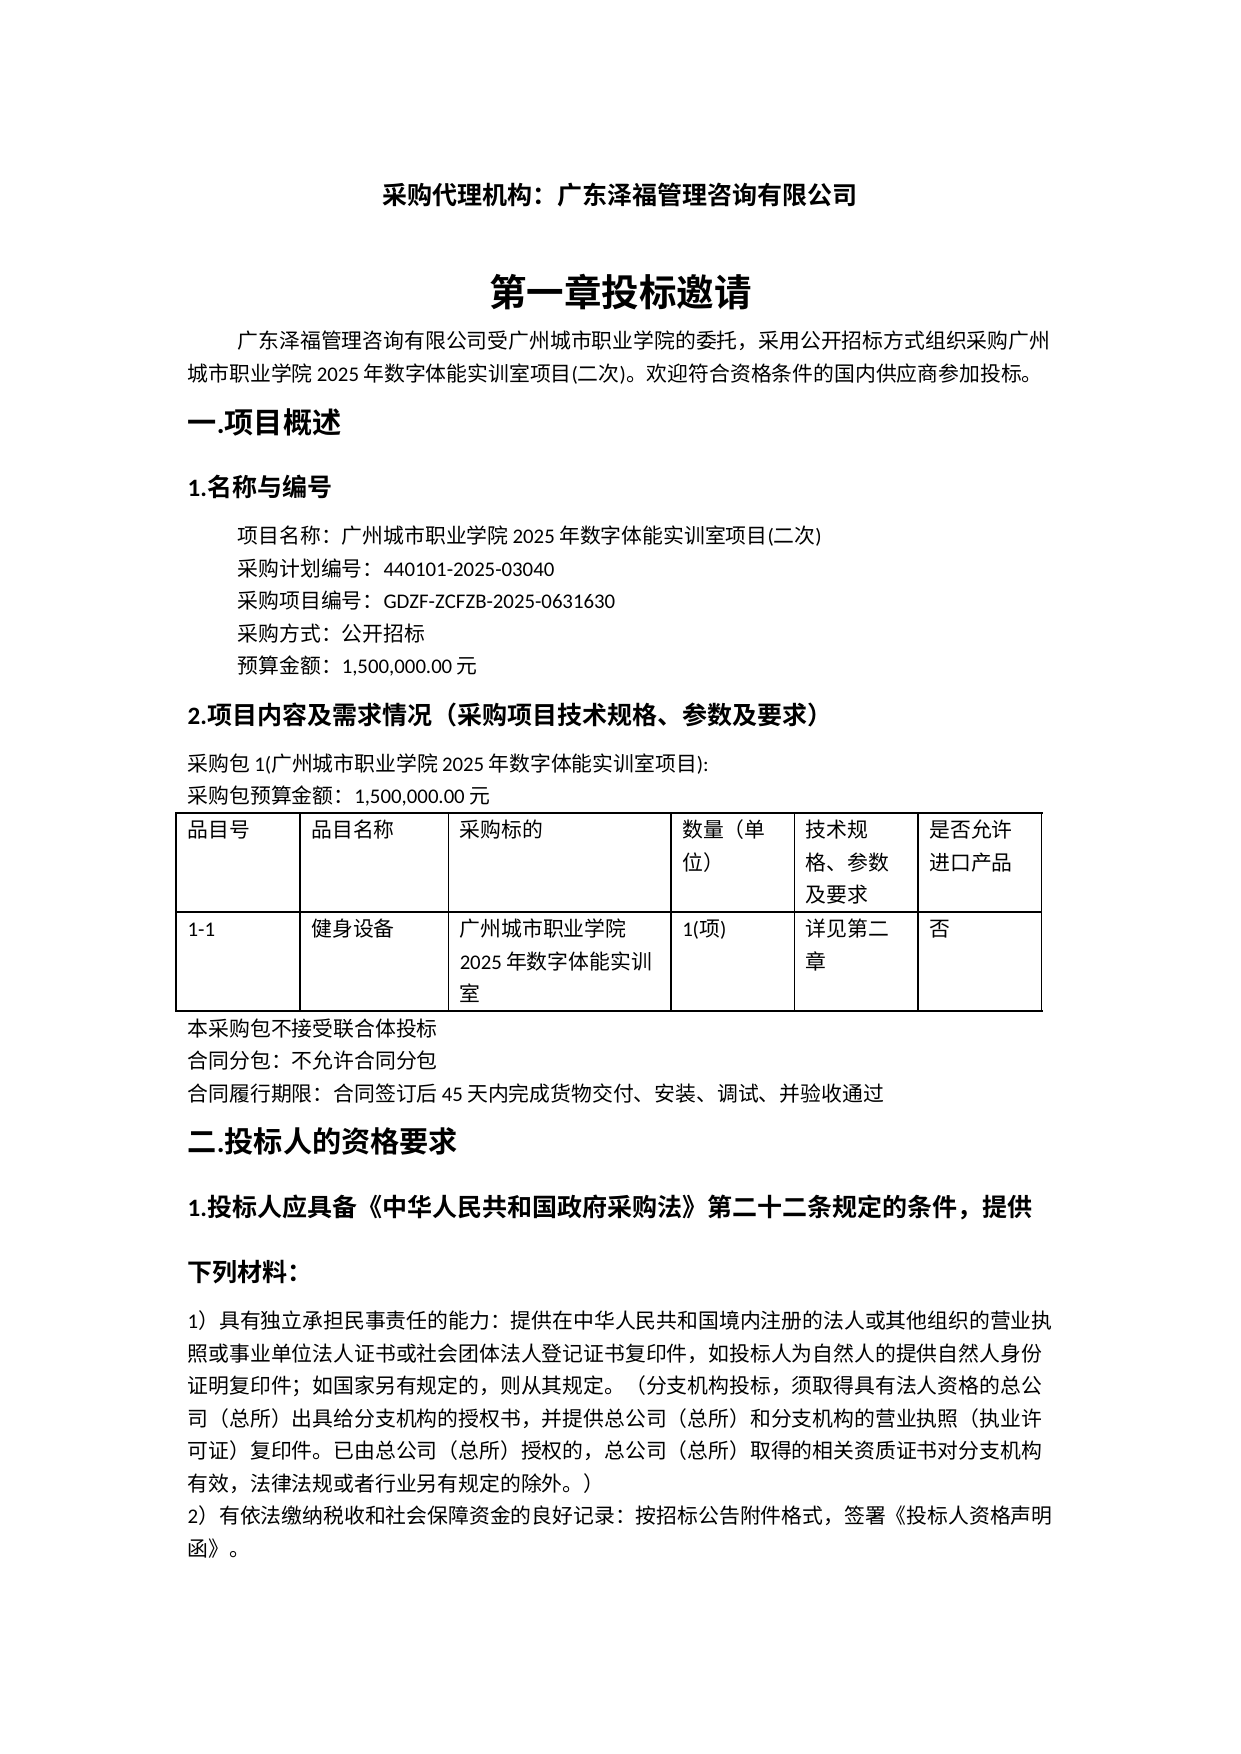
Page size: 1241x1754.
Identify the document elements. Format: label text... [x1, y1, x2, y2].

text 合同履行期限：合同签订后45天内完成货物交付、安装、调试、并验收通过 [187, 1077, 1053, 1109]
text 本采购包不接受联合体投标 [187, 1012, 1053, 1044]
text 项目名称：广州城市职业学院2025年数字体能实训室项目(二次) [187, 519, 1053, 552]
text 采购方式：公开招标 [187, 617, 1053, 649]
text 采购代理机构：广东泽福管理咨询有限公司 [187, 162, 1053, 227]
text 合同分包：不允许合同分包 [187, 1044, 1053, 1077]
table_header 数量（单位） [672, 814, 794, 911]
table_cell 1(项) [672, 913, 794, 1010]
text 2.项目内容及需求情况（采购项目技术规格、参数及要求） [187, 682, 1053, 747]
table_header 品目号 [177, 814, 299, 911]
table_cell 广州城市职业学院2025年数字体能实训室 [449, 913, 670, 1010]
text 第一章投标邀请 [187, 259, 1053, 324]
table_cell 详见第二章 [795, 913, 917, 1010]
table_header 品目名称 [301, 814, 448, 911]
text 一.项目概述 [187, 389, 1053, 454]
text 1）具有独立承担民事责任的能力：提供在中华人民共和国境内注册的法人或其他组织的营业执照或事业单位法人证书或社会团体法人登记证书复印件，如投标人为自然人的提供自然人身份证明复印件；如国家另有规定的，则从其规定。（分支机构投标，须取得具有法人资格的总公司（总所）出具给分支机构的授权书，并提供总公司（总所）和分支机构的营业执照（执业许可证）复印件。已由总公司（总所）授权的，总公司（总所）取得的相关资质证书对分支机构有效，法律法规或者行业另有规定的除外。） [187, 1304, 1053, 1499]
table_header 技术规格、参数及要求 [795, 814, 917, 911]
text 预算金额：1,500,000.00元 [187, 649, 1053, 682]
table_cell 1-1 [177, 913, 299, 1010]
text 采购项目编号：GDZF-ZCFZB-2025-0631630 [187, 584, 1053, 617]
table_cell 否 [919, 913, 1041, 1010]
text 1.名称与编号 [187, 454, 1053, 519]
text 二.投标人的资格要求 [187, 1109, 1053, 1174]
text 1.投标人应具备《中华人民共和国政府采购法》第二十二条规定的条件，提供下列材料： [187, 1174, 1053, 1304]
text 采购包预算金额：1,500,000.00元 [187, 779, 1053, 812]
table_cell 健身设备 [301, 913, 448, 1010]
text 2）有依法缴纳税收和社会保障资金的良好记录：按招标公告附件格式，签署《投标人资格声明函》。 [187, 1499, 1053, 1564]
text 采购计划编号：440101-2025-03040 [187, 552, 1053, 584]
table_header 是否允许进口产品 [919, 814, 1041, 911]
text 广东泽福管理咨询有限公司受广州城市职业学院的委托，采用公开招标方式组织采购广州城市职业学院2025年数字体能实训室项目(二次)。欢迎符合资格条件的国内供应商参加投标。 [187, 324, 1053, 389]
text 采购包1(广州城市职业学院2025年数字体能实训室项目): [187, 747, 1053, 779]
table_header 采购标的 [449, 814, 670, 911]
